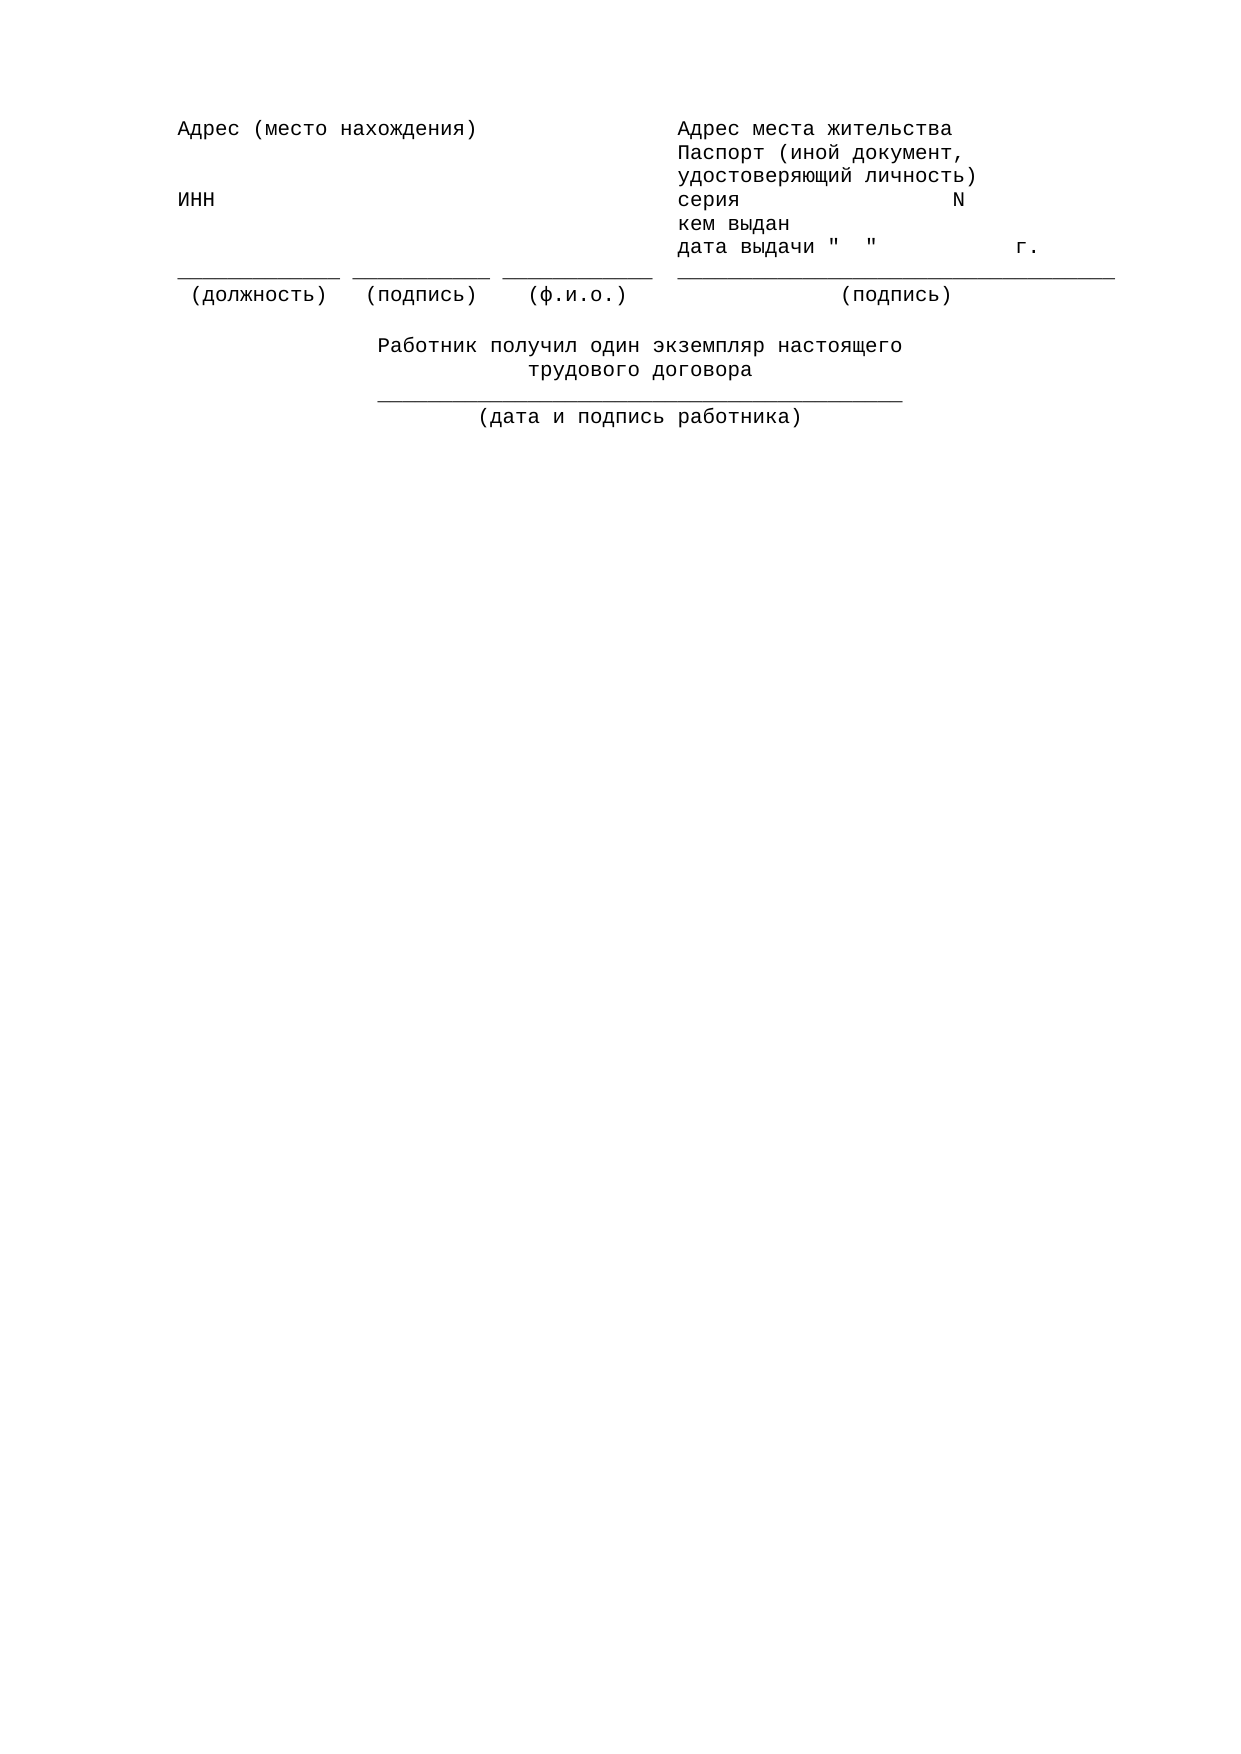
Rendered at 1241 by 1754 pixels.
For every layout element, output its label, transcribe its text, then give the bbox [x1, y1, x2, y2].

text кем выдан [177, 213, 1152, 236]
text трудового договора [177, 359, 1152, 383]
text _____________ ___________ ____________ ___________________________________ [177, 260, 1152, 284]
text дата выдачи " " г. [177, 236, 1152, 260]
text (должность) (подпись) (ф.и.о.) (подпись) [177, 284, 1152, 307]
text (дата и подпись работника) [177, 406, 1152, 430]
text Адрес (место нахождения) Адрес места жительства [177, 118, 1152, 142]
text Работник получил один экземпляр настоящего [177, 335, 1152, 359]
text __________________________________________ [177, 383, 1152, 406]
text удостоверяющий личность) [177, 165, 1152, 189]
text Паспорт (иной документ, [177, 142, 1152, 165]
text ИНН серия N [177, 189, 1152, 213]
